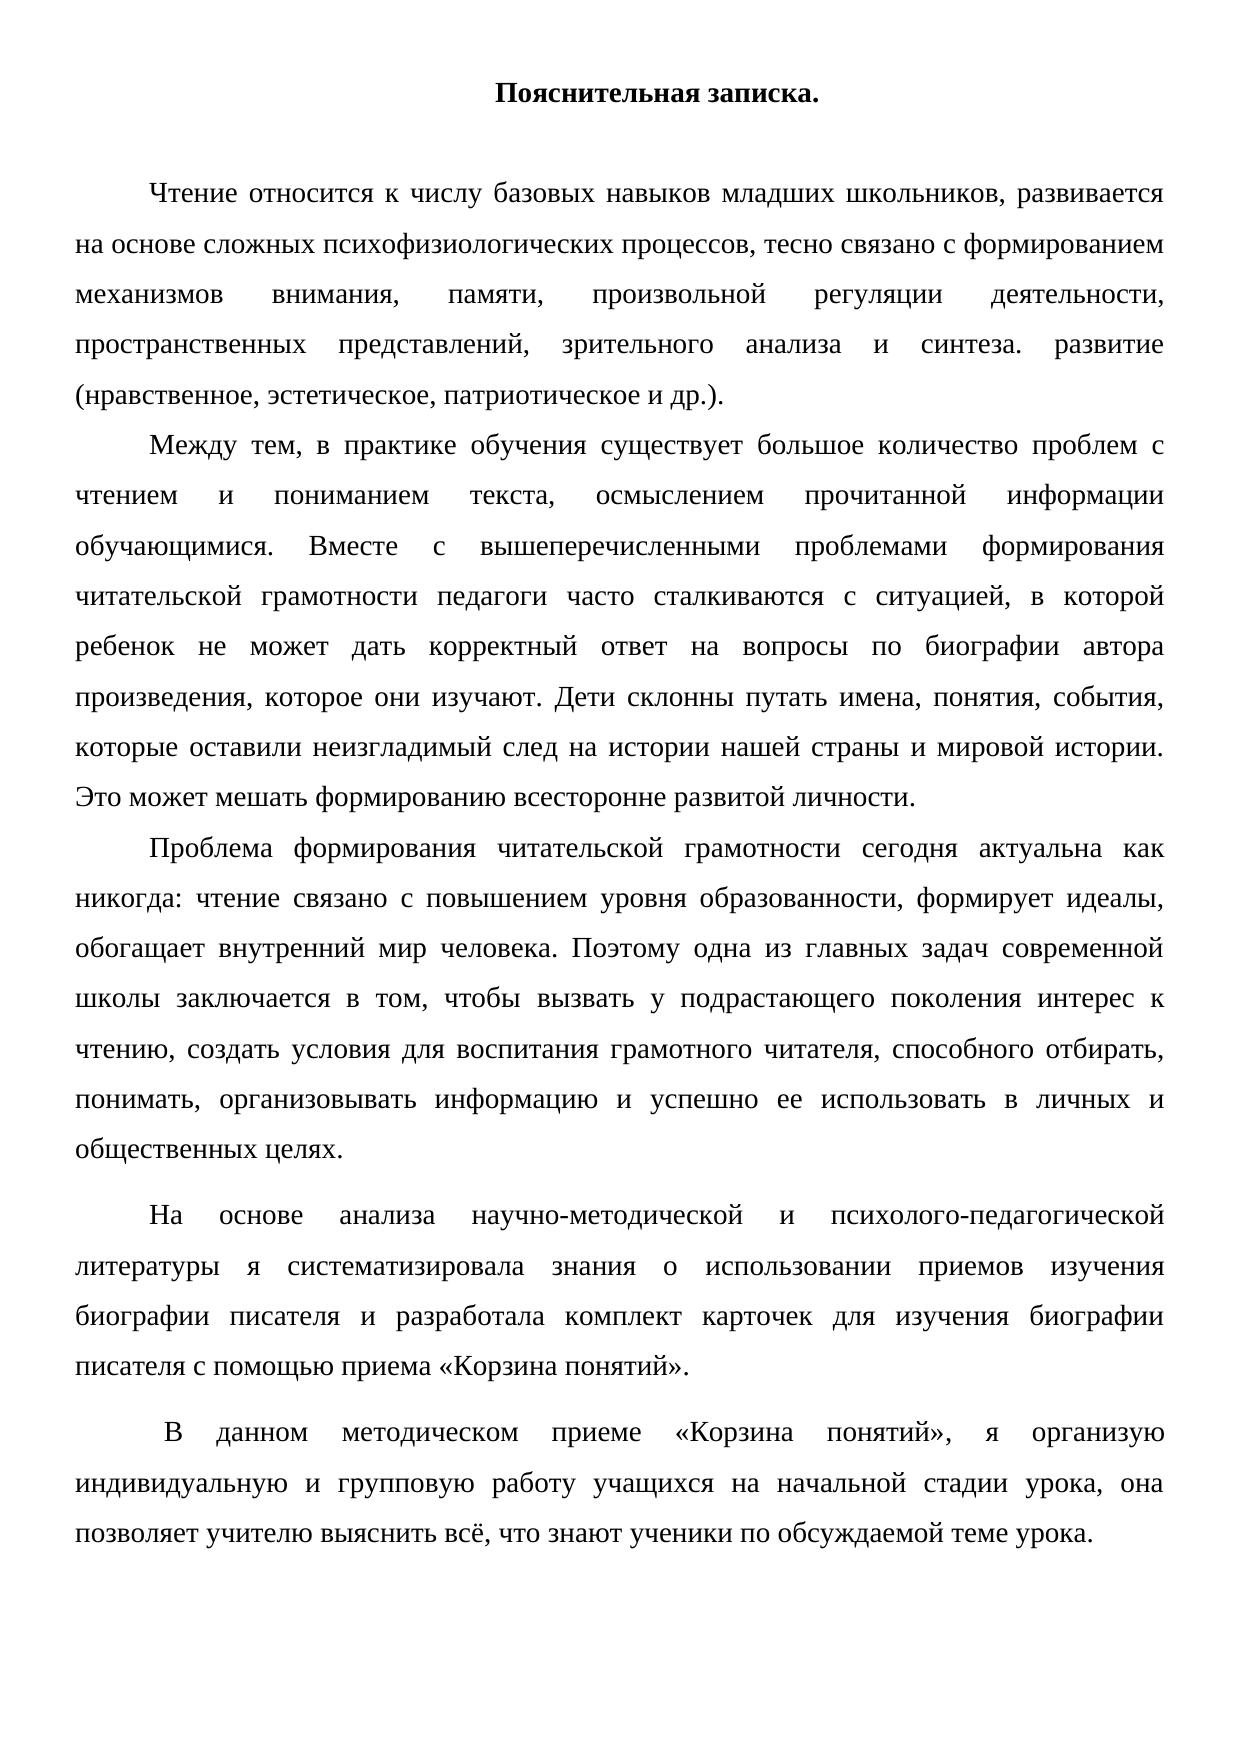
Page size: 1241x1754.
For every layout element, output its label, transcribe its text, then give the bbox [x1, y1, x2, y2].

text В данном методическом приеме «Корзина понятий», я организую индивидуальную и групповую работу учащихся на начальной стадии урока, она позволяет учителю выяснить всё, что знают ученики по обсуждаемой теме урока. [75, 1414, 1165, 1548]
text Между тем, в практике обучения существует большое количество проблем с чтением и пониманием текста, осмыслением прочитанной информации обучающимися. Вместе с вышеперечисленными проблемами формирования читательской грамотности педагоги часто сталкиваются с ситуацией, в которой ребенок не может дать корректный ответ на вопросы по биографии автора произведения, которое они изучают. Дети склонны путать имена, понятия, события, которые оставили неизгладимый след на истории нашей страны и мировой истории. Это может мешать формированию всесторонне развитой личности. [75, 427, 1165, 813]
text Проблема формирования читательской грамотности сегодня актуальна как никогда: чтение связано с повышением уровня образованности, формирует идеалы, обогащает внутренний мир человека. Поэтому одна из главных задач современной школы заключается в том, чтобы вызвать у подрастающего поколения интерес к чтению, создать условия для воспитания грамотного читателя, способного отбирать, понимать, организовывать информацию и успешно ее использовать в личных и общественных целях. [75, 830, 1165, 1165]
text На основе анализа научно-методической и психолого-педагогической литературы я систематизировала знания о использовании приемов изучения биографии писателя и разработала комплект карточек для изучения биографии писателя с помощью приема «Корзина понятий». [75, 1197, 1165, 1382]
text Чтение относится к числу базовых навыков младших школьников, развивается на основе сложных психофизиологических процессов, тесно связано с формированием механизмов внимания, памяти, произвольной регуляции деятельности, пространственных представлений, зрительного анализа и синтеза. развитие (нравственное, эстетическое, патриотическое и др.). [75, 176, 1165, 410]
text Пояснительная записка. [75, 75, 1165, 108]
